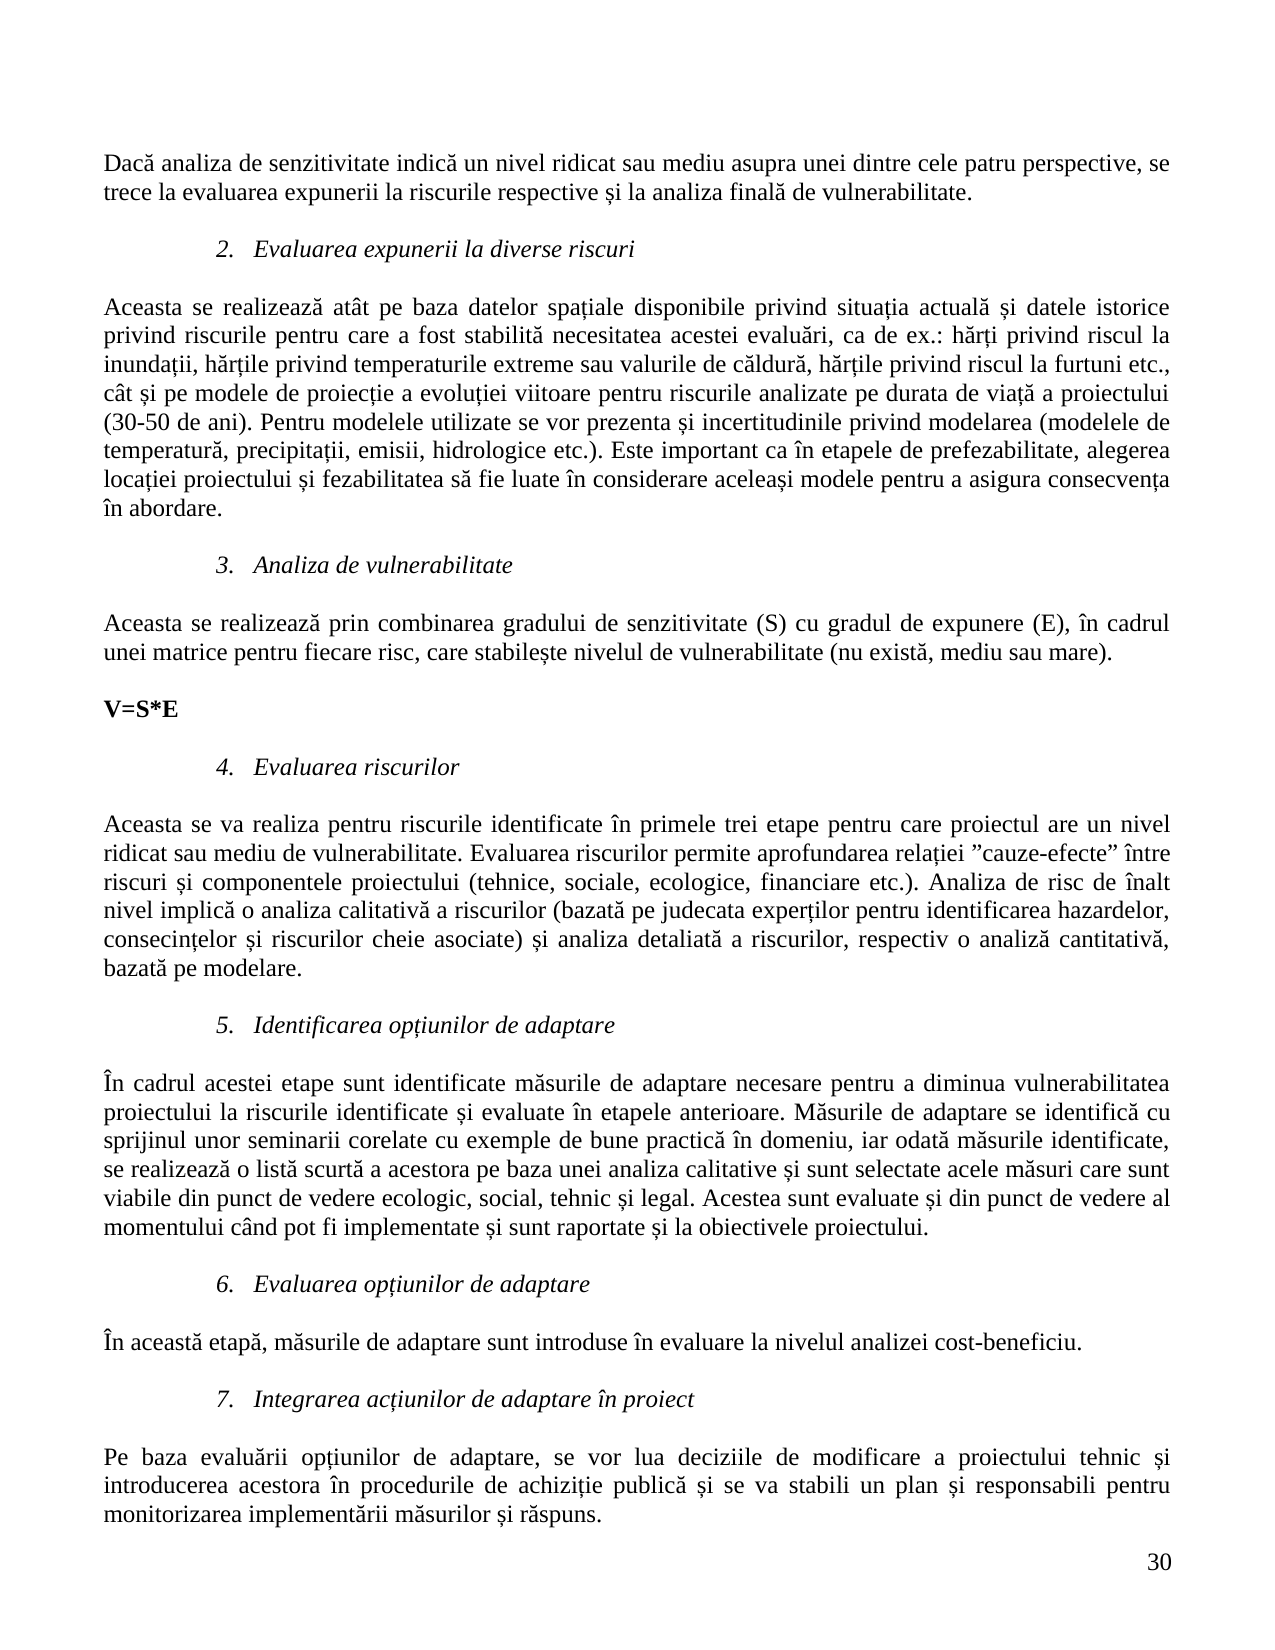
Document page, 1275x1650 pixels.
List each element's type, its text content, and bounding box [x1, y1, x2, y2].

text Aceasta se realizează atât pe baza datelor spațiale disponibile privind situația actuală și datele istorice privind riscurile pentru care a fost stabilită necesitatea acestei evaluări, ca de ex.: hărți privind riscul la inundații, hărțile privind temperaturile extreme sau valurile de căldură, hărțile privind riscul la furtuni etc., cât și pe modele de proiecție a evoluției viitoare pentru riscurile analizate pe durata de viață a proiectului (30-50 de ani). Pentru modelele utilizate se vor prezenta și incertitudinile privind modelarea (modelele de temperatură, precipitații, emisii, hidrologice etc.). Este important ca în etapele de prefezabilitate, alegerea locației proiectului și fezabilitatea să fie luate în considerare aceleași modele pentru a asigura consecvența în abordare. [103, 292, 1172, 522]
text În cadrul acestei etape sunt identificate măsurile de adaptare necesare pentru a diminua vulnerabilitatea proiectului la riscurile identificate și evaluate în etapele anterioare. Măsurile de adaptare se identifică cu sprijinul unor seminarii corelate cu exemple de bune practică în domeniu, iar odată măsurile identificate, se realizează o listă scurtă a acestora pe baza unei analiza calitative și sunt selectate acele măsuri care sunt viabile din punct de vedere ecologic, social, tehnic și legal. Acestea sunt evaluate și din punct de vedere al momentului când pot fi implementate și sunt raportate și la obiectivele proiectului. [103, 1068, 1172, 1240]
text V=S*E [103, 694, 1172, 723]
list Evaluarea opțiunilor de adaptare [216, 1269, 1172, 1298]
text Pe baza evaluării opțiunilor de adaptare, se vor lua deciziile de modificare a proiectului tehnic și introducerea acestora în procedurile de achiziție publică și se va stabili un plan și responsabili pentru monitorizarea implementării măsurilor și răspuns. [103, 1442, 1172, 1528]
list Analiza de vulnerabilitate [216, 550, 1172, 579]
text Aceasta se va realiza pentru riscurile identificate în primele trei etape pentru care proiectul are un nivel ridicat sau mediu de vulnerabilitate. Evaluarea riscurilor permite aprofundarea relației ”cauze-efecte” între riscuri și componentele proiectului (tehnice, sociale, ecologice, financiare etc.). Analiza de risc de înalt nivel implică o analiza calitativă a riscurilor (bazată pe judecata experților pentru identificarea hazardelor, consecințelor și riscurilor cheie asociate) și analiza detaliată a riscurilor, respectiv o analiză cantitativă, bazată pe modelare. [103, 809, 1172, 982]
list Evaluarea expunerii la diverse riscuri [216, 234, 1172, 263]
list Evaluarea riscurilor [216, 752, 1172, 780]
list Identificarea opțiunilor de adaptare [216, 1010, 1172, 1039]
text În această etapă, măsurile de adaptare sunt introduse în evaluare la nivelul analizei cost-beneficiu. [103, 1327, 1172, 1355]
text Dacă analiza de senzitivitate indică un nivel ridicat sau mediu asupra unei dintre cele patru perspective, se trece la evaluarea expunerii la riscurile respective și la analiza finală de vulnerabilitate. [103, 148, 1172, 205]
text Aceasta se realizează prin combinarea gradului de senzitivitate (S) cu gradul de expunere (E), în cadrul unei matrice pentru fiecare risc, care stabilește nivelul de vulnerabilitate (nu există, mediu sau mare). [103, 608, 1172, 665]
list Integrarea acțiunilor de adaptare în proiect [216, 1384, 1172, 1413]
